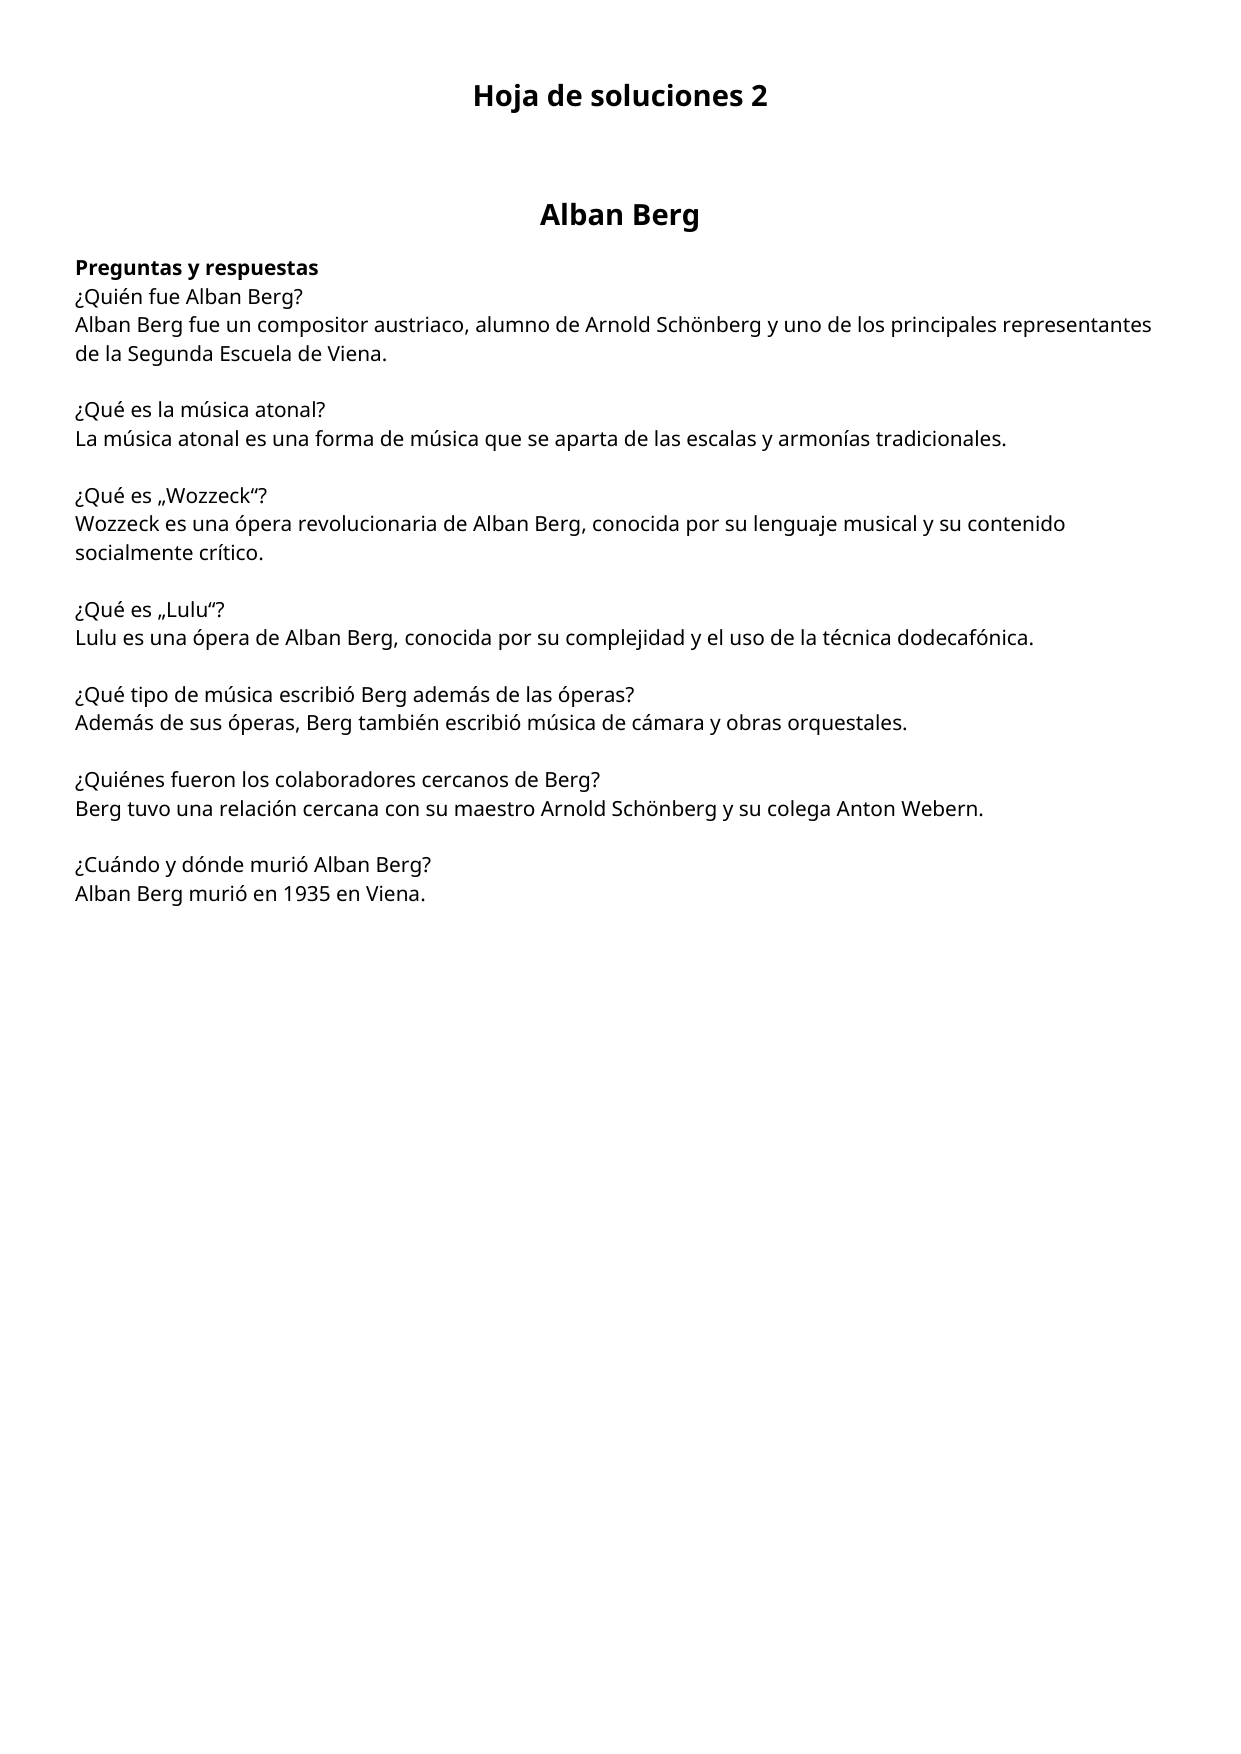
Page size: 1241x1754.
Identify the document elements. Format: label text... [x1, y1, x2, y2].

text ¿Quién fue Alban Berg? [75, 282, 1165, 310]
text Hoja de soluciones 2 [75, 75, 1165, 115]
text Alban Berg murió en 1935 en Viena. [75, 879, 1165, 907]
text ¿Cuándo y dónde murió Alban Berg? [75, 851, 1165, 879]
text Wozzeck es una ópera revolucionaria de Alban Berg, conocida por su lenguaje musical y su contenido socialmente crítico. [75, 509, 1165, 566]
text ¿Qué es la música atonal? [75, 396, 1165, 424]
text ¿Qué es „Lulu“? [75, 595, 1165, 623]
text ¿Qué es „Wozzeck“? [75, 481, 1165, 509]
text ¿Qué tipo de música escribió Berg además de las óperas? [75, 680, 1165, 708]
text ¿Quiénes fueron los colaboradores cercanos de Berg? [75, 765, 1165, 794]
text Alban Berg fue un compositor austriaco, alumno de Arnold Schönberg y uno de los principales representantes de la Segunda Escuela de Viena. [75, 310, 1165, 367]
text Lulu es una ópera de Alban Berg, conocida por su complejidad y el uso de la técnica dodecafónica. [75, 623, 1165, 652]
text Berg tuvo una relación cercana con su maestro Arnold Schönberg y su colega Anton Webern. [75, 794, 1165, 822]
text Además de sus óperas, Berg también escribió música de cámara y obras orquestales. [75, 708, 1165, 737]
text La música atonal es una forma de música que se aparta de las escalas y armonías tradicionales. [75, 424, 1165, 452]
text Alban Berg [75, 194, 1165, 234]
text Preguntas y respuestas [75, 253, 1165, 282]
